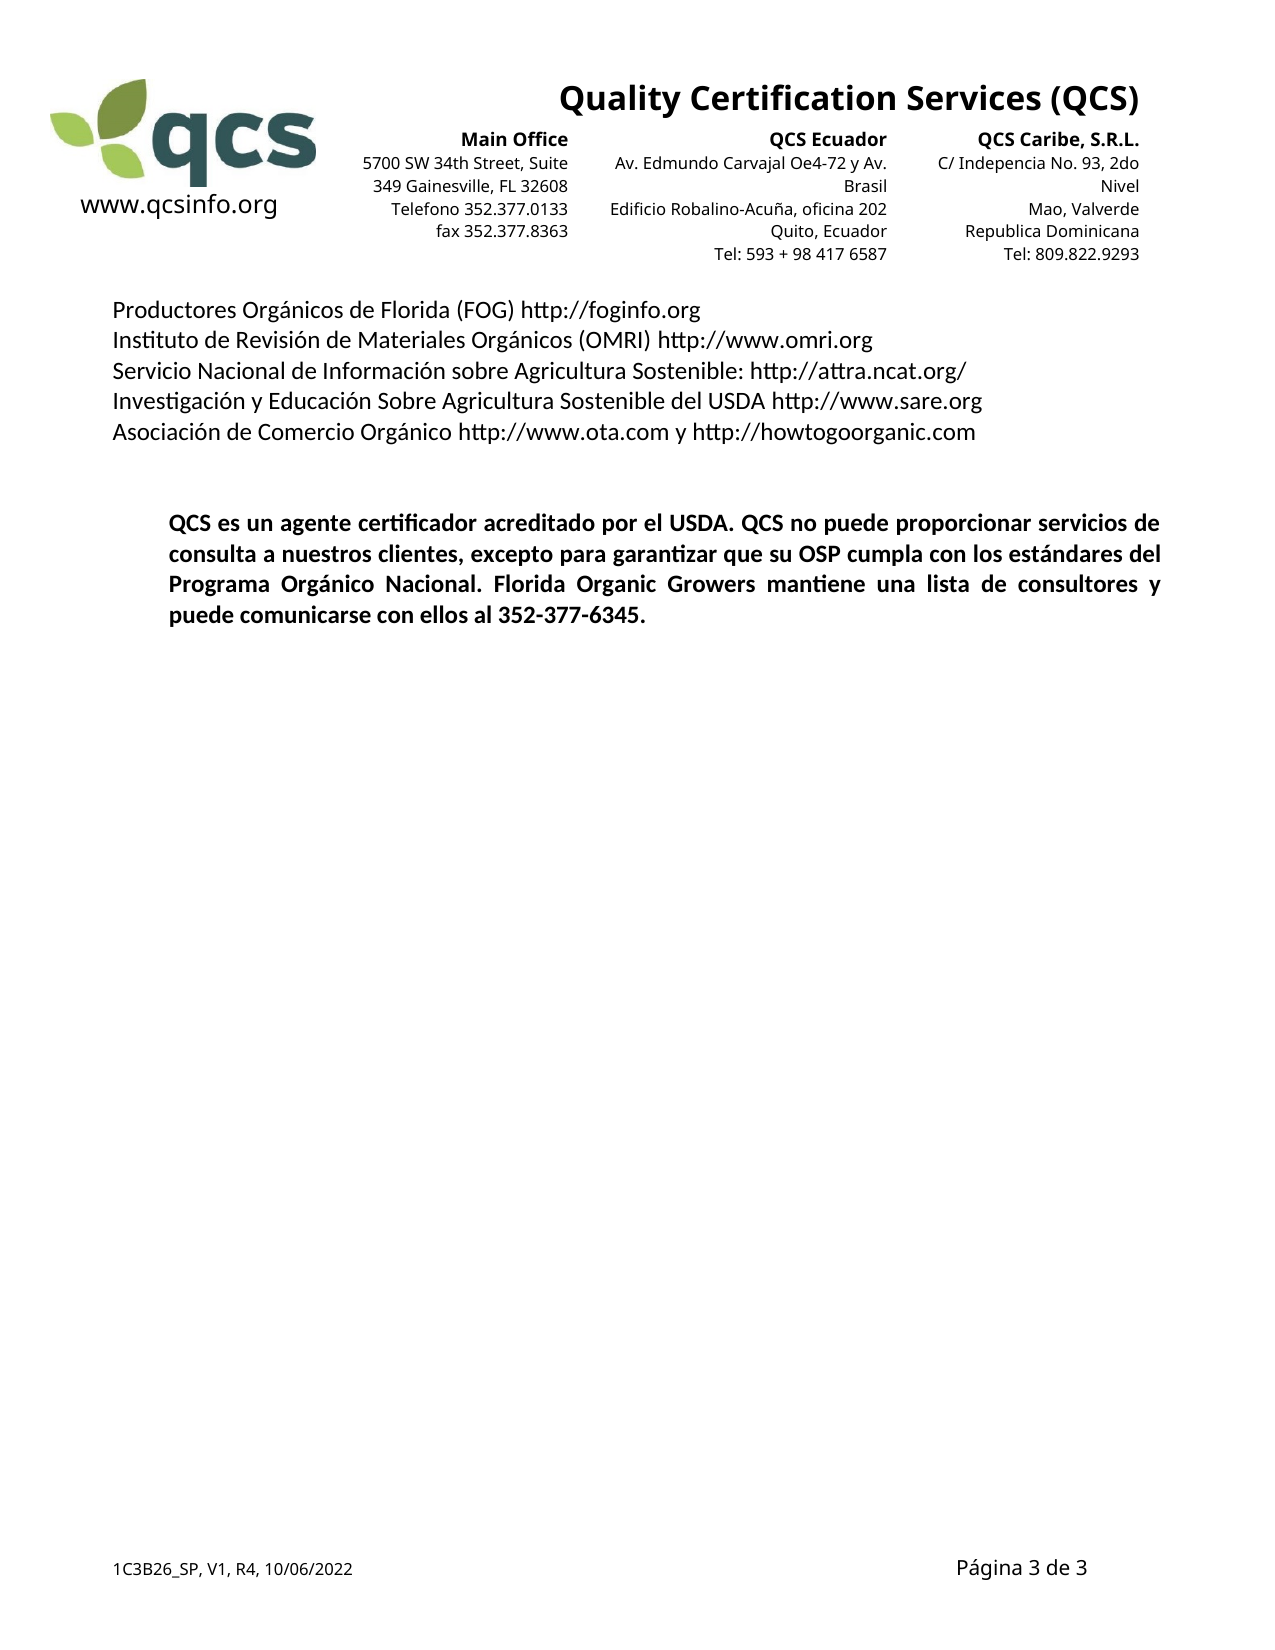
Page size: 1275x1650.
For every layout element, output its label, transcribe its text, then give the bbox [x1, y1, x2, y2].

list QCS es un agente certificador acreditado por el USDA. QCS no puede proporcionar servicios de consulta a nuestros clientes, excepto para garantizar que su OSP cumpla con los estándares del Programa Orgánico Nacional. Florida Organic Growers mantiene una lista de consultores y puede comunicarse con ellos al 352-377-6345. [169, 508, 1162, 630]
list Productores Orgánicos de Florida (FOG) http://foginfo.org [112, 294, 1162, 324]
list Investigación y Educación Sobre Agricultura Sostenible del USDA http://www.sare.org [112, 386, 1162, 416]
list Instituto de Revisión de Materiales Orgánicos (OMRI) http://www.omri.org [112, 324, 1162, 355]
list Servicio Nacional de Información sobre Agricultura Sostenible: http://attra.ncat.org/ [112, 355, 1162, 386]
list Asociación de Comercio Orgánico http://www.ota.com y http://howtogoorganic.com [112, 416, 1162, 447]
picture [50, 79, 316, 187]
